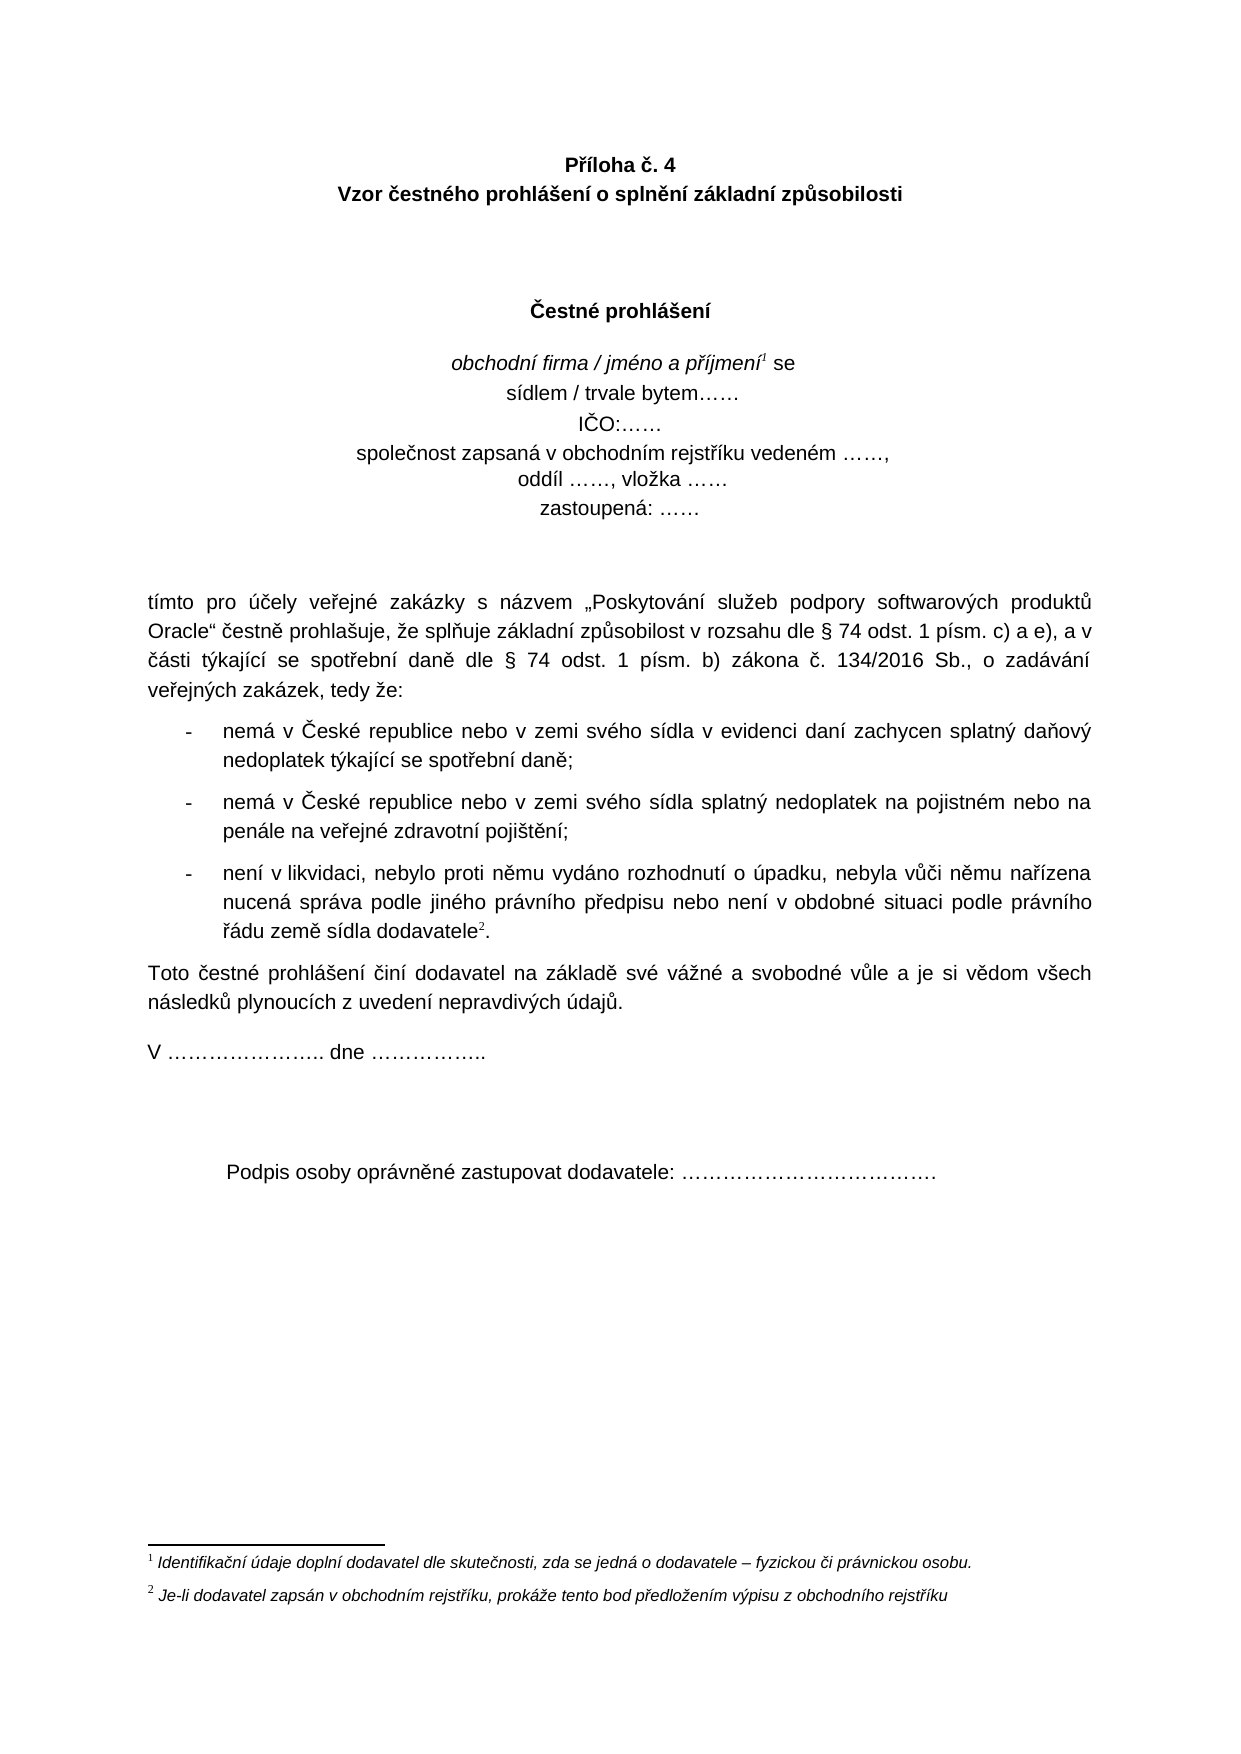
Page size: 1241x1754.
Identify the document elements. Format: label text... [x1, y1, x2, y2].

list není v likvidaci, nebylo proti němu vydáno rozhodnutí o úpadku, nebyla vůči němu nařízena nucená správa podle jiného právního předpisu nebo není v obdobné situaci podle právního řádu země sídla dodavatele. [185, 856, 1093, 943]
text V ………………….. dne …………….. [147, 1040, 1093, 1064]
text IČO:…… [148, 412, 1092, 436]
text Toto čestné prohlášení činí dodavatel na základě své vážné a svobodné vůle a je si vědom všech následků plynoucích z uvedení nepravdivých údajů. [148, 956, 1093, 1014]
text Příloha č. 4 [148, 148, 1093, 177]
list nemá v České republice nebo v zemi svého sídla splatný nedoplatek na pojistném nebo na penále na veřejné zdravotní pojištění; [185, 785, 1093, 843]
text společnost zapsaná v obchodním rejstříku vedeném ……, oddíl ……, vložka …… [336, 441, 910, 491]
text Čestné prohlášení [148, 293, 1093, 323]
text tímto pro účely veřejné zakázky s názvem „Poskytování služeb podpory softwarových produktů Oracle“ čestně prohlašuje, že splňuje základní způsobilost v rozsahu dle § 74 odst. 1 písm. c) a e), a v části týkající se spotřební daně dle § 74 odst. 1 písm. b) zákona č. 134/2016 Sb., o zadávání veřejných zakázek, tedy že: [148, 585, 1093, 701]
list nemá v České republice nebo v zemi svého sídla v evidenci daní zachycen splatný daňový nedoplatek týkající se spotřební daně; [185, 714, 1093, 772]
text Podpis osoby oprávněné zastupovat dodavatele: ………………………………. [148, 1160, 937, 1184]
text Vzor čestného prohlášení o splnění základní způsobilosti [148, 177, 1093, 206]
text zastoupená: …… [148, 496, 1092, 520]
text obchodní firma / jméno a příjmení se sídlem / trvale bytem…… [449, 350, 797, 405]
